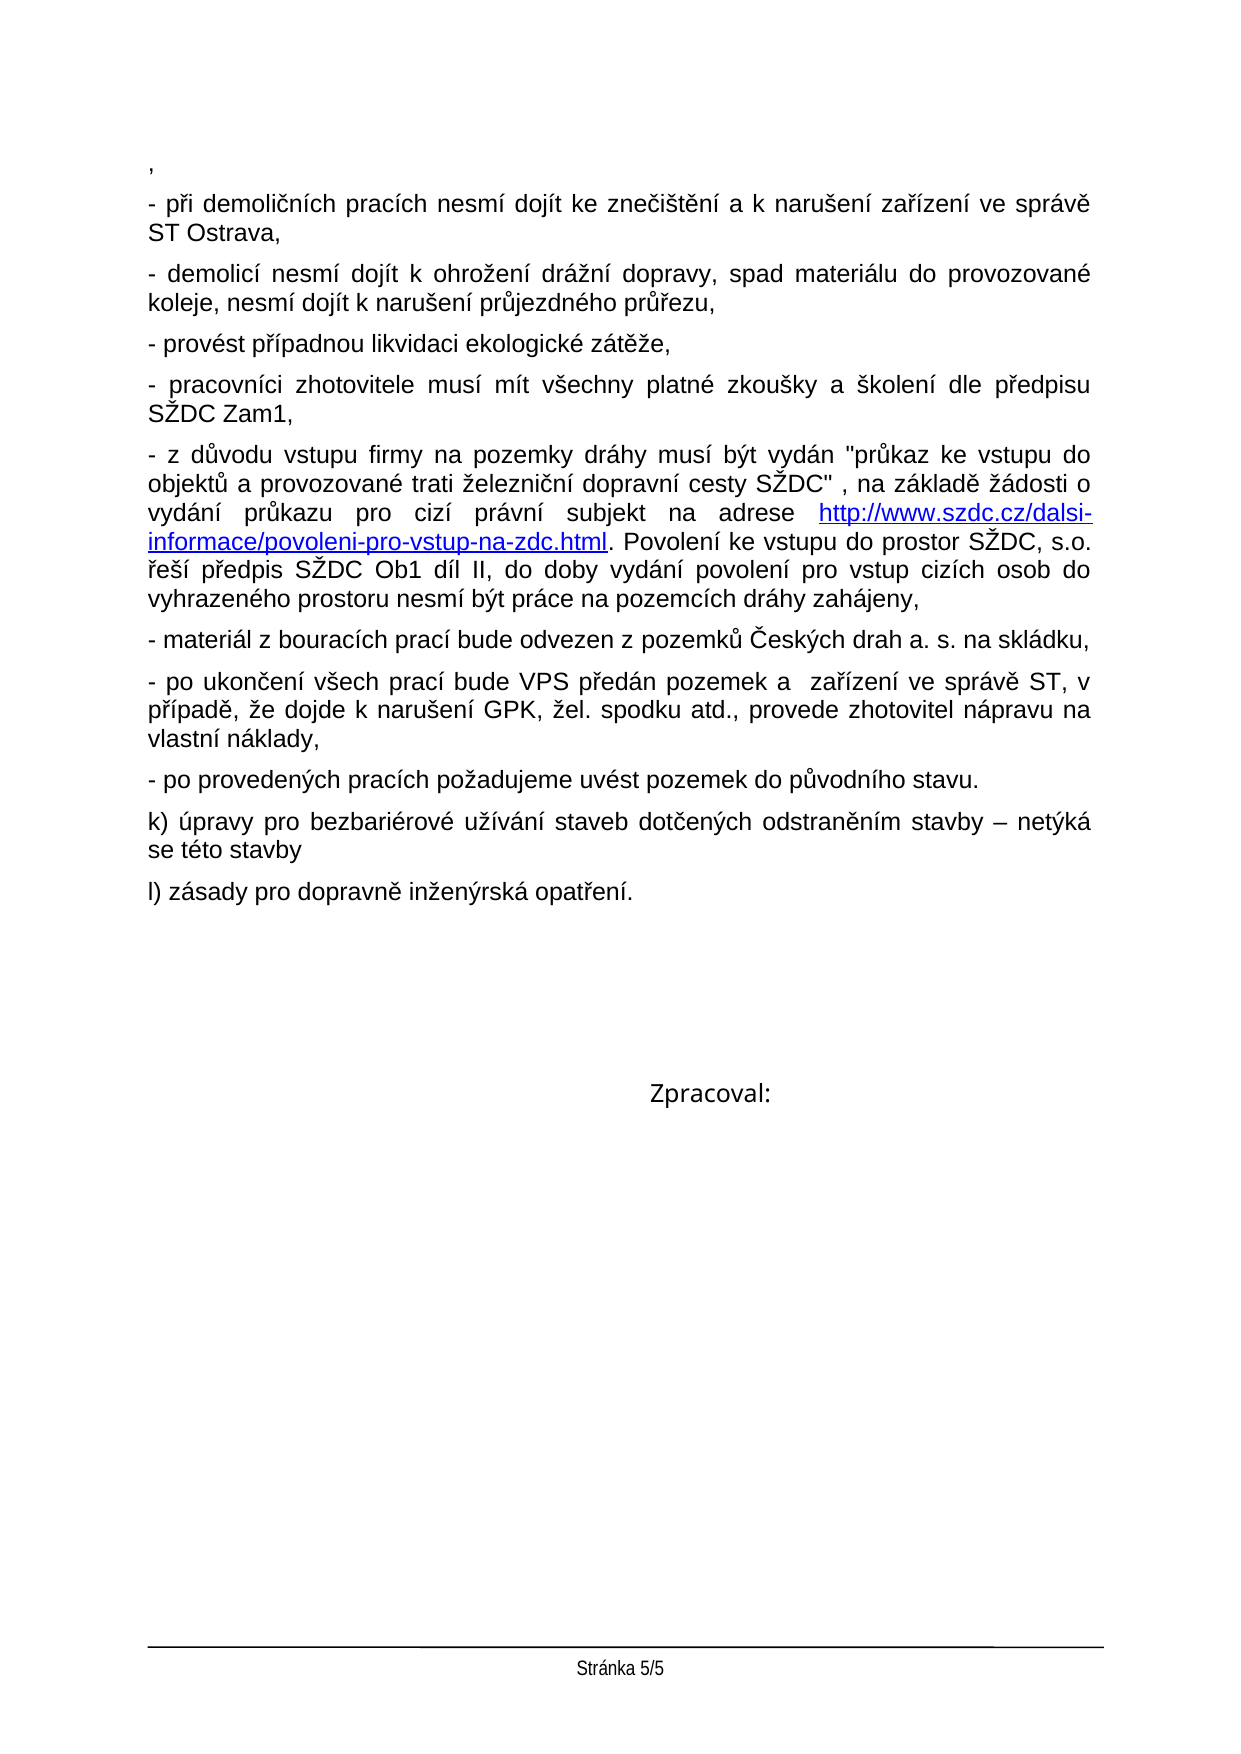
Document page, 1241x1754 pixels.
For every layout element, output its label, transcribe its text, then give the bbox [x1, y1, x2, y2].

text Zpracoval: [148, 1076, 1092, 1109]
text - po provedených pracích požadujeme uvést pozemek do původního stavu. [148, 765, 1092, 794]
text k) úpravy pro bezbariérové užívání staveb dotčených odstraněním stavby – netýká se této stavby [148, 806, 1092, 864]
text - materiál z bouracích prací bude odvezen z pozemků Českých drah a. s. na skládku, [148, 625, 1092, 654]
text , [148, 148, 1092, 176]
text - po ukončení všech prací bude VPS předán pozemek a zařízení ve správě ST, v případě, že dojde k narušení GPK, žel. spodku atd., provede zhotovitel nápravu na vlastní náklady, [148, 666, 1092, 753]
text - při demoličních pracích nesmí dojít ke znečištění a k narušení zařízení ve správě ST Ostrava, [148, 189, 1092, 246]
text - demolicí nesmí dojít k ohrožení drážní dopravy, spad materiálu do provozované koleje, nesmí dojít k narušení průjezdného průřezu, [148, 259, 1092, 316]
text - provést případnou likvidaci ekologické zátěže, [148, 329, 1092, 358]
text - pracovníci zhotovitele musí mít všechny platné zkoušky a školení dle předpisu SŽDC Zam1, [148, 370, 1092, 428]
text l) zásady pro dopravně inženýrská opatření. [148, 876, 1092, 905]
text - z důvodu vstupu firmy na pozemky dráhy musí být vydán "průkaz ke vstupu do objektů a provozované trati železniční dopravní cesty SŽDC" , na základě žádosti o vydání průkazu pro cizí právní subjekt na adrese http://www.szdc.cz/dalsi-informace/povoleni-pro-vstup-na-zdc.html. Povolení ke vstupu do prostor SŽDC, s.o. řeší předpis SŽDC Ob1 díl II, do doby vydání povolení pro vstup cizích osob do vyhrazeného prostoru nesmí být práce na pozemcích dráhy zahájeny, [148, 440, 1092, 613]
